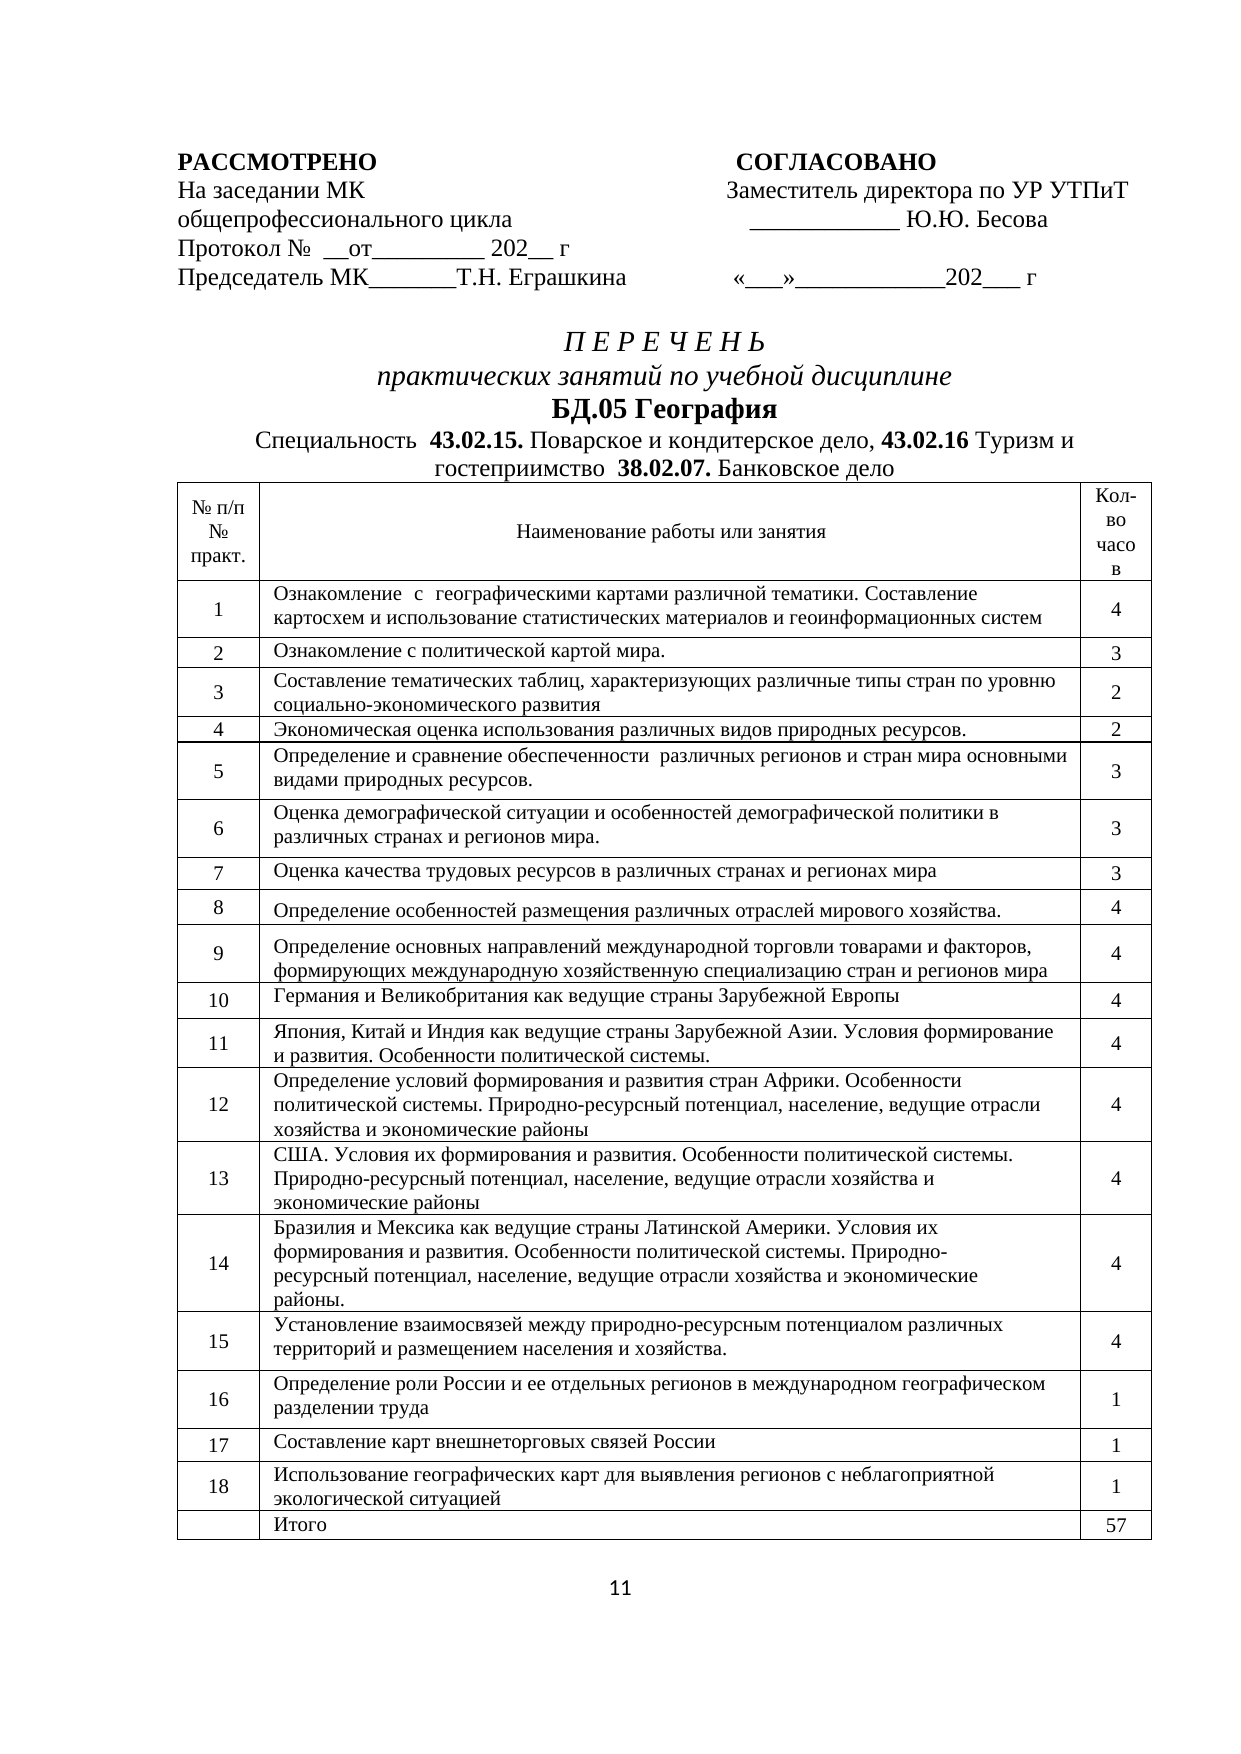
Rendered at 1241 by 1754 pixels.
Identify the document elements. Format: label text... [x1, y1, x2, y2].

table_cell 16 [178, 1371, 259, 1428]
table_cell 10 [178, 983, 259, 1018]
table_header № п/п № практ. [178, 483, 259, 579]
table_cell 15 [178, 1312, 259, 1369]
table_cell 1 [1081, 1429, 1151, 1461]
table_cell Оценка качества трудовых ресурсов в различных странах и регионах мира [260, 858, 1080, 888]
text Специальность 43.02.15. Поварское и кондитерское дело, 43.02.16 Туризм и гостеприимство 38.02.07. Банковское дело [177, 425, 1152, 482]
table_cell Определение особенностей размещения различных отраслей мирового хозяйства. [260, 890, 1080, 924]
table_cell 5 [178, 743, 259, 799]
text Председатель МК_______Т.Н. Еграшкина «___»____________202___ г [177, 262, 1152, 291]
table_cell Определение и сравнение обеспеченности различных регионов и стран мира основными видами природных ресурсов. [260, 743, 1080, 799]
table_cell 3 [1081, 800, 1151, 857]
table_cell 8 [178, 890, 259, 924]
table_cell 13 [178, 1142, 259, 1214]
table_cell 12 [178, 1068, 259, 1141]
table_cell 4 [178, 717, 259, 741]
table_cell 3 [1081, 858, 1151, 888]
table_cell 11 [178, 1019, 259, 1067]
table_cell 6 [178, 800, 259, 857]
table_cell [178, 1511, 259, 1539]
table_cell Германия и Великобритания как ведущие страны Зарубежной Европы [260, 983, 1080, 1018]
table_cell Ознакомление с политической картой мира. [260, 638, 1080, 667]
table_cell 4 [1081, 581, 1151, 637]
table_cell 57 [1081, 1511, 1151, 1539]
table_cell 3 [178, 668, 259, 716]
table_cell 18 [178, 1462, 259, 1510]
table_cell 2 [1081, 717, 1151, 741]
table_cell Итого [260, 1511, 1080, 1539]
table_cell Оценка демографической ситуации и особенностей демографической политики в различных странах и регионов мира. [260, 800, 1080, 857]
table_cell 4 [1081, 890, 1151, 924]
table_cell 17 [178, 1429, 259, 1461]
text РАССМОТРЕНО СОГЛАСОВАНО [177, 147, 1152, 176]
table_cell Использование географических карт для выявления регионов с неблагоприятной экологической ситуацией [260, 1462, 1080, 1510]
table_cell 4 [1081, 1019, 1151, 1067]
table_cell 9 [178, 925, 259, 982]
table_cell США. Условия их формирования и развития. Особенности политической системы. Природно-ресурсный потенциал, население, ведущие отрасли хозяйства и экономические районы [260, 1142, 1080, 1214]
table_cell 4 [1081, 925, 1151, 982]
table_header Наименование работы или занятия [260, 483, 1080, 579]
table_cell 4 [1081, 1215, 1151, 1311]
table_header Кол-во часов [1081, 483, 1151, 579]
table_cell 1 [178, 581, 259, 637]
table_cell 2 [178, 638, 259, 667]
table_cell Составление тематических таблиц, характеризующих различные типы стран по уровню социально-экономического развития [260, 668, 1080, 716]
table_cell 3 [1081, 743, 1151, 799]
table_cell 7 [178, 858, 259, 888]
table_cell Япония, Китай и Индия как ведущие страны Зарубежной Азии. Условия формирование и развития. Особенности политической системы. [260, 1019, 1080, 1067]
table_cell 4 [1081, 1068, 1151, 1141]
text Протокол № __от_________ 202__ г [177, 233, 1152, 262]
table_cell 3 [1081, 638, 1151, 667]
table_cell Установление взаимосвязей между природно-ресурсным потенциалом различных территорий и размещением населения и хозяйства. [260, 1312, 1080, 1369]
table_cell Бразилия и Мексика как ведущие страны Латинской Америки. Условия их формирования и развития. Особенности политической системы. Природно-ресурсный потенциал, население, ведущие отрасли хозяйства и экономические районы. [260, 1215, 1080, 1311]
table_cell Экономическая оценка использования различных видов природных ресурсов. [260, 717, 1080, 741]
table_cell Определение основных направлений международной торговли товарами и факторов, формирующих международную хозяйственную специализацию стран и регионов мира [260, 925, 1080, 982]
text На заседании МК Заместитель директора по УР УТПиТ общепрофессионального цикла ____________ Ю.Ю. Бесова [177, 176, 1152, 233]
table_cell Составление карт внешнеторговых связей России [260, 1429, 1080, 1461]
table_cell 1 [1081, 1462, 1151, 1510]
table_cell 4 [1081, 1142, 1151, 1214]
table_cell 4 [1081, 983, 1151, 1018]
table_cell Определение роли России и ее отдельных регионов в международном географическом разделении труда [260, 1371, 1080, 1428]
text практических занятий по учебной дисциплине [177, 358, 1152, 391]
table_cell Определение условий формирования и развития стран Африки. Особенности политической системы. Природно-ресурсный потенциал, население, ведущие отрасли хозяйства и экономические районы [260, 1068, 1080, 1141]
table_cell 4 [1081, 1312, 1151, 1369]
text БД.05 География [177, 391, 1152, 425]
text П Е Р Е Ч Е Н Ь [177, 324, 1152, 358]
table_cell 1 [1081, 1371, 1151, 1428]
table_cell 2 [1081, 668, 1151, 716]
table_cell Ознакомление с географическими картами различной тематики. Составление картосхем и использование статистических материалов и геоинформационных систем [260, 581, 1080, 637]
table_cell 14 [178, 1215, 259, 1311]
